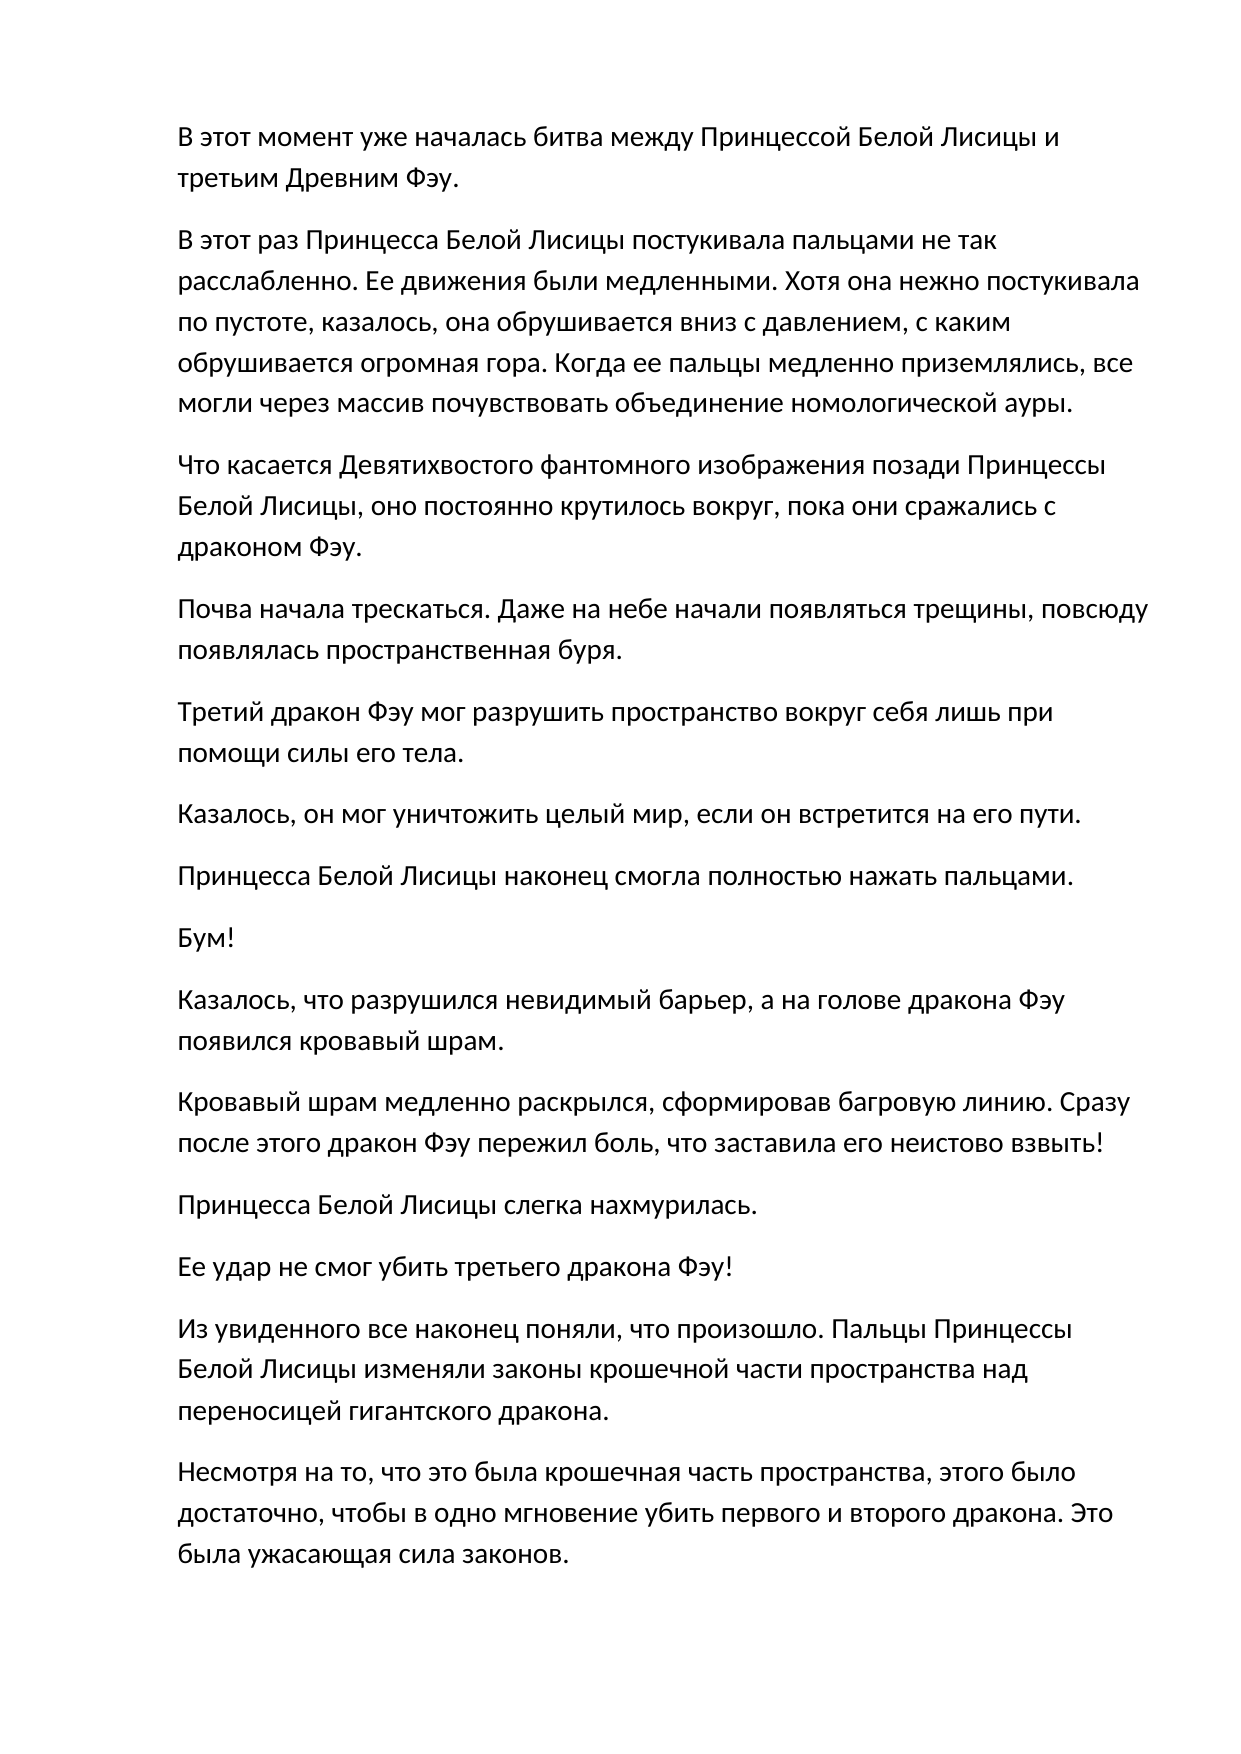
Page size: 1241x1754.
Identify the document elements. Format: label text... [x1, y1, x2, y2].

text Казалось, что разрушился невидимый барьер, а на голове дракона Фэу появился кровавый шрам. [177, 981, 1152, 1057]
text Что касается Девятихвостого фантомного изображения позади Принцессы Белой Лисицы, оно постоянно крутилось вокруг, пока они сражались с драконом Фэу. [177, 446, 1152, 564]
text Из увиденного все наконец поняли, что произошло. Пальцы Принцессы Белой Лисицы изменяли законы крошечной части пространства над переносицей гигантского дракона. [177, 1310, 1152, 1427]
text Казалось, он мог уничтожить целый мир, если он встретится на его пути. [177, 795, 1152, 831]
text В этот момент уже началась битва между Принцессой Белой Лисицы и третьим Древним Фэу. [177, 118, 1152, 195]
text Ее удар не смог убить третьего дракона Фэу! [177, 1248, 1152, 1283]
text В этот раз Принцесса Белой Лисицы постукивала пальцами не так расслабленно. Ее движения были медленными. Хотя она нежно постукивала по пустоте, казалось, она обрушивается вниз с давлением, с каким обрушивается огромная гора. Когда ее пальцы медленно приземлялись, все могли через массив почувствовать объединение номологической ауры. [177, 221, 1152, 420]
text Третий дракон Фэу мог разрушить пространство вокруг себя лишь при помощи силы его тела. [177, 693, 1152, 769]
text Несмотря на то, что это была крошечная часть пространства, этого было достаточно, чтобы в одно мгновение убить первого и второго дракона. Это была ужасающая сила законов. [177, 1453, 1152, 1571]
text Принцесса Белой Лисицы наконец смогла полностью нажать пальцами. [177, 857, 1152, 893]
text Почва начала трескаться. Даже на небе начали появляться трещины, повсюду появлялась пространственная буря. [177, 590, 1152, 667]
text Кровавый шрам медленно раскрылся, сформировав багровую линию. Сразу после этого дракон Фэу пережил боль, что заставила его неистово взвыть! [177, 1083, 1152, 1160]
text Принцесса Белой Лисицы слегка нахмурилась. [177, 1186, 1152, 1222]
text Бум! [177, 919, 1152, 954]
